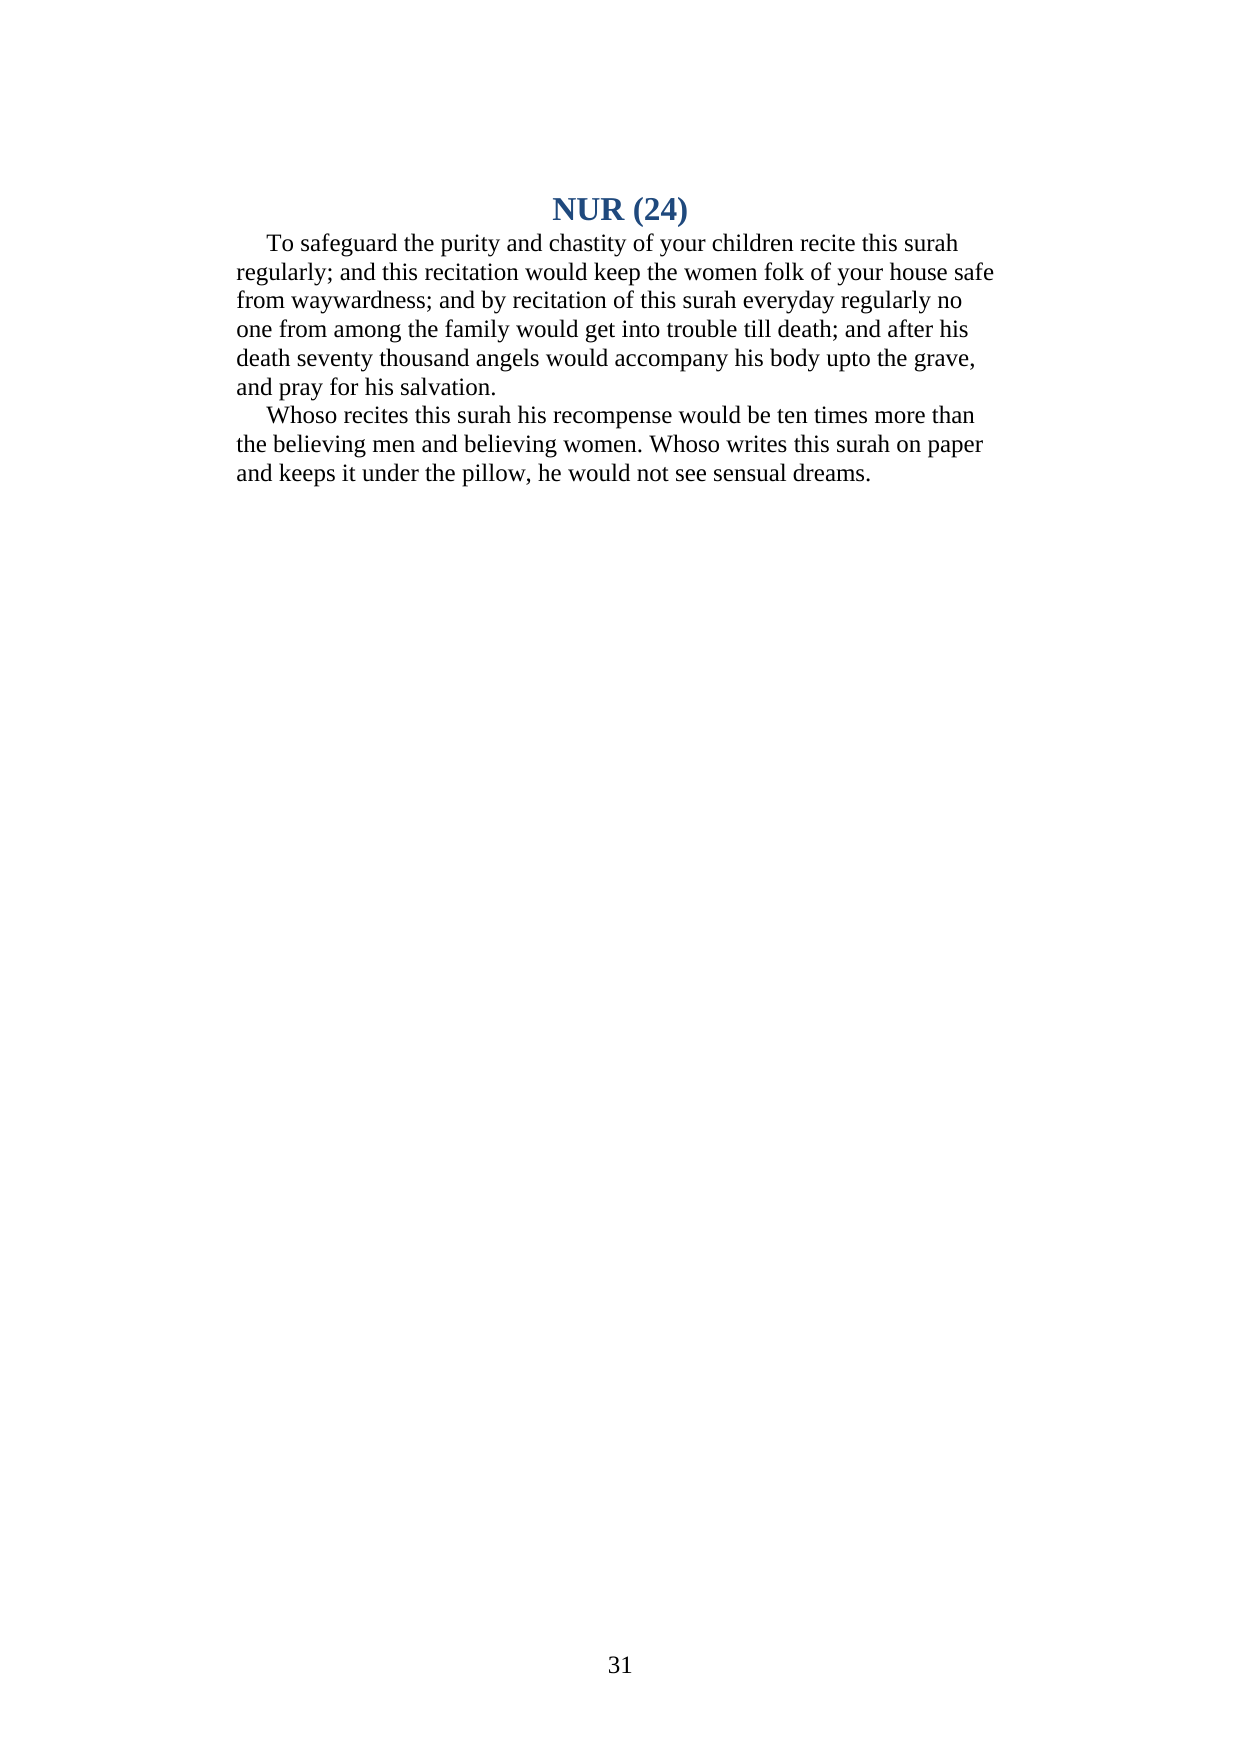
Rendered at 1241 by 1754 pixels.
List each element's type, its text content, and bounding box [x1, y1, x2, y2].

text To safeguard the purity and chastity of your children recite this surah regularly; and this recitation would keep the women folk of your house safe from waywardness; and by recitation of this surah everyday regularly no one from among the family would get into trouble till death; and after his death seventy thousand angels would accompany his body upto the grave, and pray for his salvation. [236, 228, 1004, 401]
text Whoso recites this surah his recompense would be ten times more than the believing men and believing women. Whoso writes this surah on paper and keeps it under the pillow, he would not see sensual dreams. [236, 401, 1004, 487]
subtitle NUR (24) [236, 190, 1004, 228]
